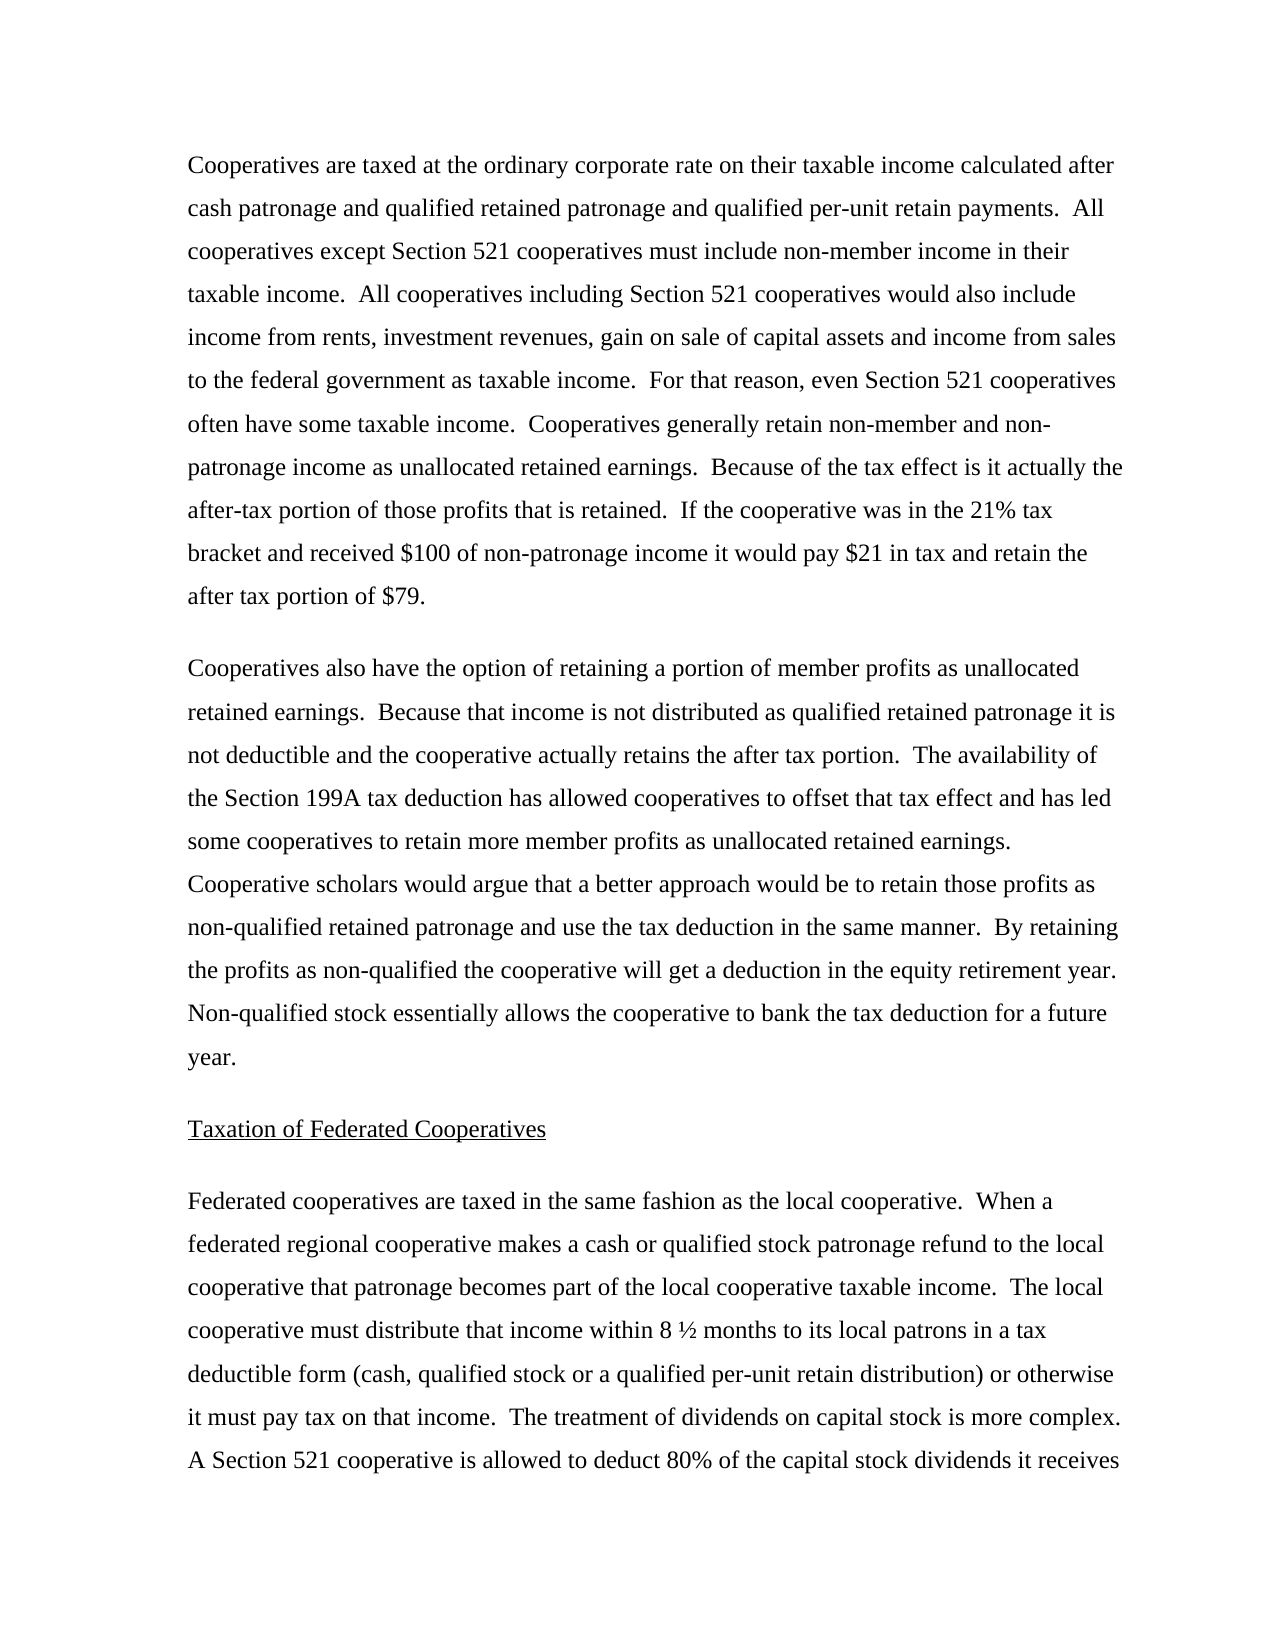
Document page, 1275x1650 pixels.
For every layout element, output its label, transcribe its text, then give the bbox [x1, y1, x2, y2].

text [187, 1186, 1125, 1474]
text Taxation of Federated Cooperatives [187, 1114, 1125, 1143]
text Cooperatives also have the option of retaining a portion of member profits as unallocated retained earnings. Because that income is not distributed as qualified retained patronage it is not deductible and the cooperative actually retains the after tax portion. The availability of the Section 199A tax deduction has allowed cooperatives to offset that tax effect and has led some cooperatives to retain more member profits as unallocated retained earnings. Cooperative scholars would argue that a better approach would be to retain those profits as non-qualified retained patronage and use the tax deduction in the same manner. By retaining the profits as non-qualified the cooperative will get a deduction in the equity retirement year. Non-qualified stock essentially allows the cooperative to bank the tax deduction for a future year. [187, 653, 1125, 1070]
text Cooperatives are taxed at the ordinary corporate rate on their taxable income calculated after cash patronage and qualified retained patronage and qualified per-unit retain payments. All cooperatives except Section 521 cooperatives must include non-member income in their taxable income. All cooperatives including Section 521 cooperatives would also include income from rents, investment revenues, gain on sale of capital assets and income from sales to the federal government as taxable income. For that reason, even Section 521 cooperatives often have some taxable income. Cooperatives generally retain non-member and non-patronage income as unallocated retained earnings. Because of the tax effect is it actually the after-tax portion of those profits that is retained. If the cooperative was in the 21% tax bracket and received $100 of non-patronage income it would pay $21 in tax and retain the after tax portion of $79. [187, 150, 1125, 610]
